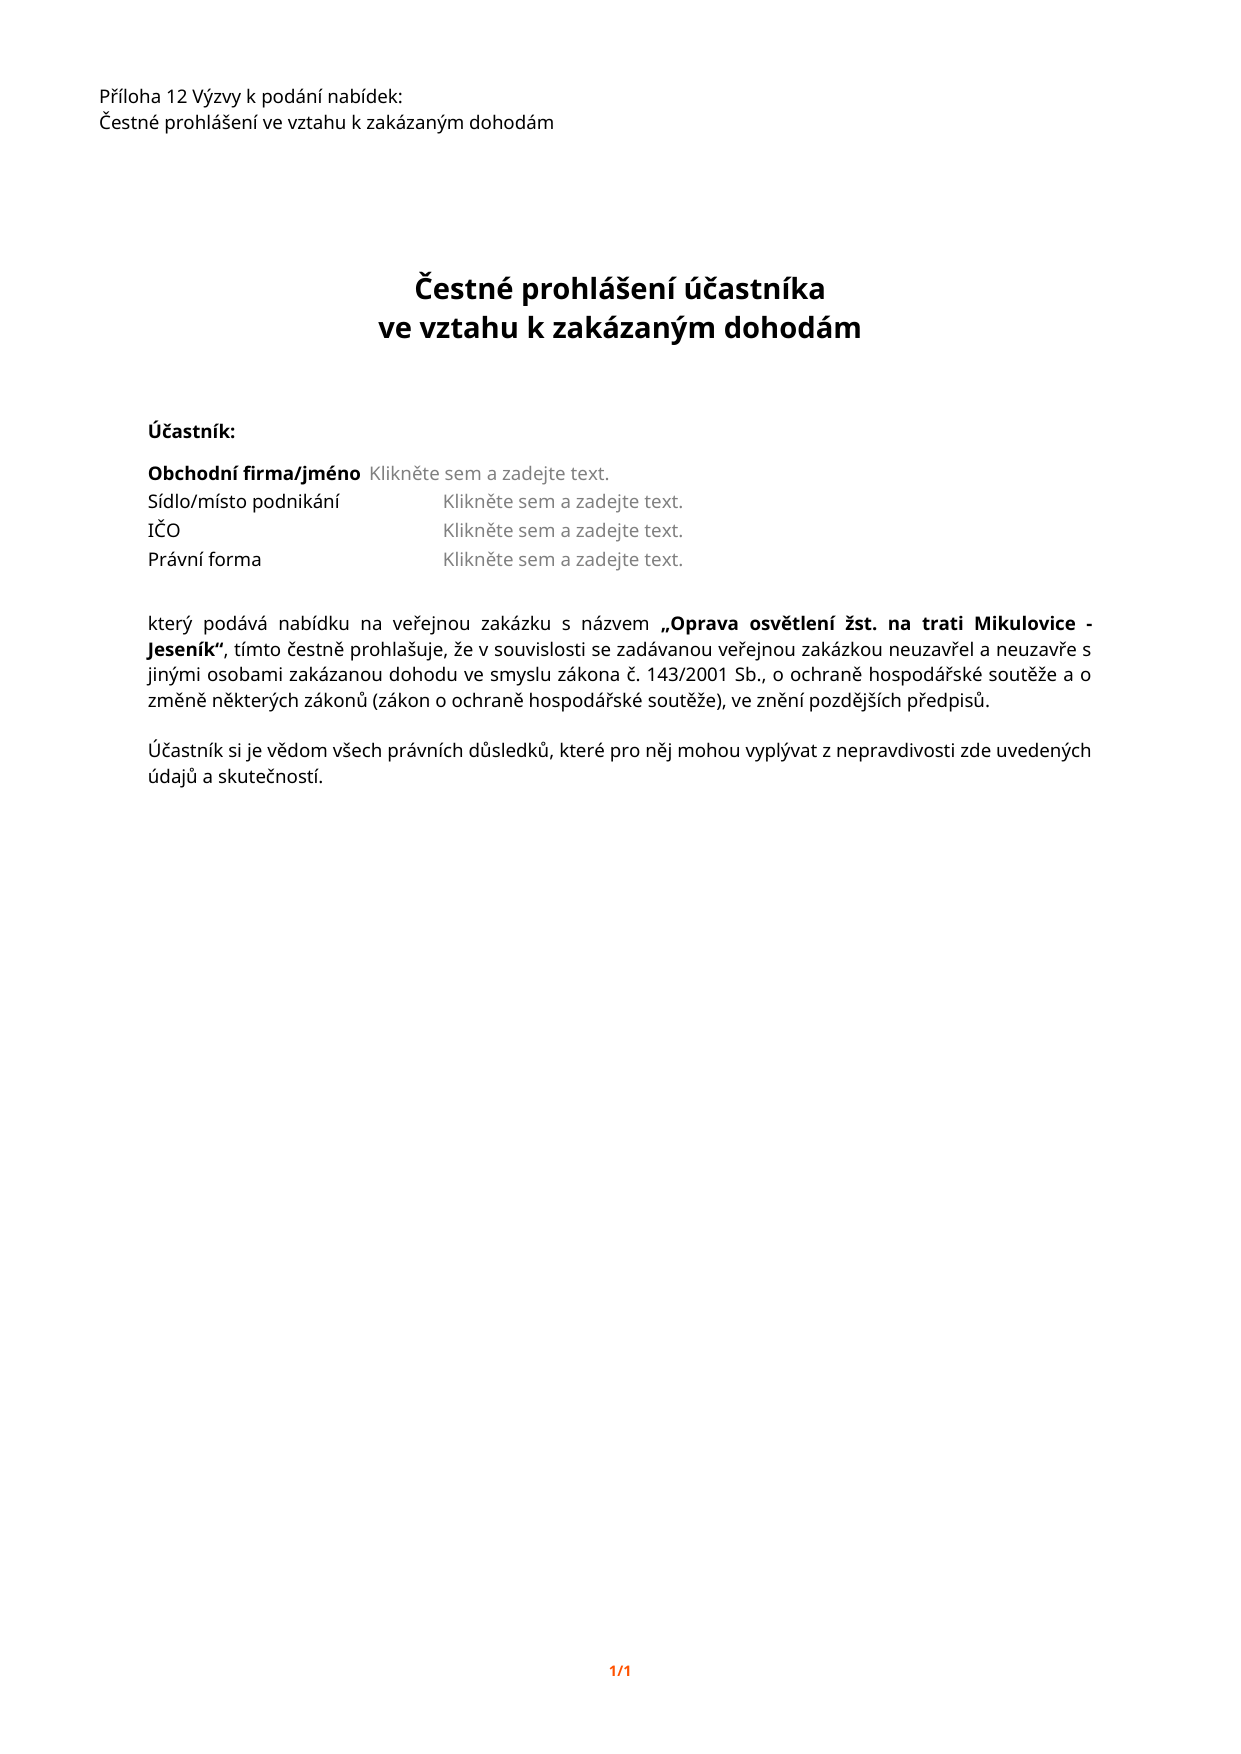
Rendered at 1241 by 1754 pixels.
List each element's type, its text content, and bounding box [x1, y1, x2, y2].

text Účastník si je vědom všech právních důsledků, které pro něj mohou vyplývat z nepravdivosti zde uvedených údajů a skutečností. [148, 738, 1093, 789]
text Účastník: [148, 413, 1093, 444]
text Sídlo/místo podnikání [148, 486, 1093, 515]
text Obchodní firma/jméno [148, 457, 1093, 486]
text IČO [148, 515, 1093, 544]
text ve vztahu k zakázaným dohodám [148, 308, 1093, 347]
text který podává nabídku na veřejnou zakázku s názvem „Oprava osvětlení žst. na trati Mikulovice - Jeseník“, tímto čestně prohlašuje, že v souvislosti se zadávanou veřejnou zakázkou neuzavřel a neuzavře s jinými osobami zakázanou dohodu ve smyslu zákona č. 143/2001 Sb., o ochraně hospodářské soutěže a o změně některých zákonů (zákon o ochraně hospodářské soutěže), ve znění pozdějších předpisů. [148, 611, 1093, 713]
text Právní forma [148, 544, 1093, 573]
title Čestné prohlášení účastníka [148, 268, 1093, 308]
